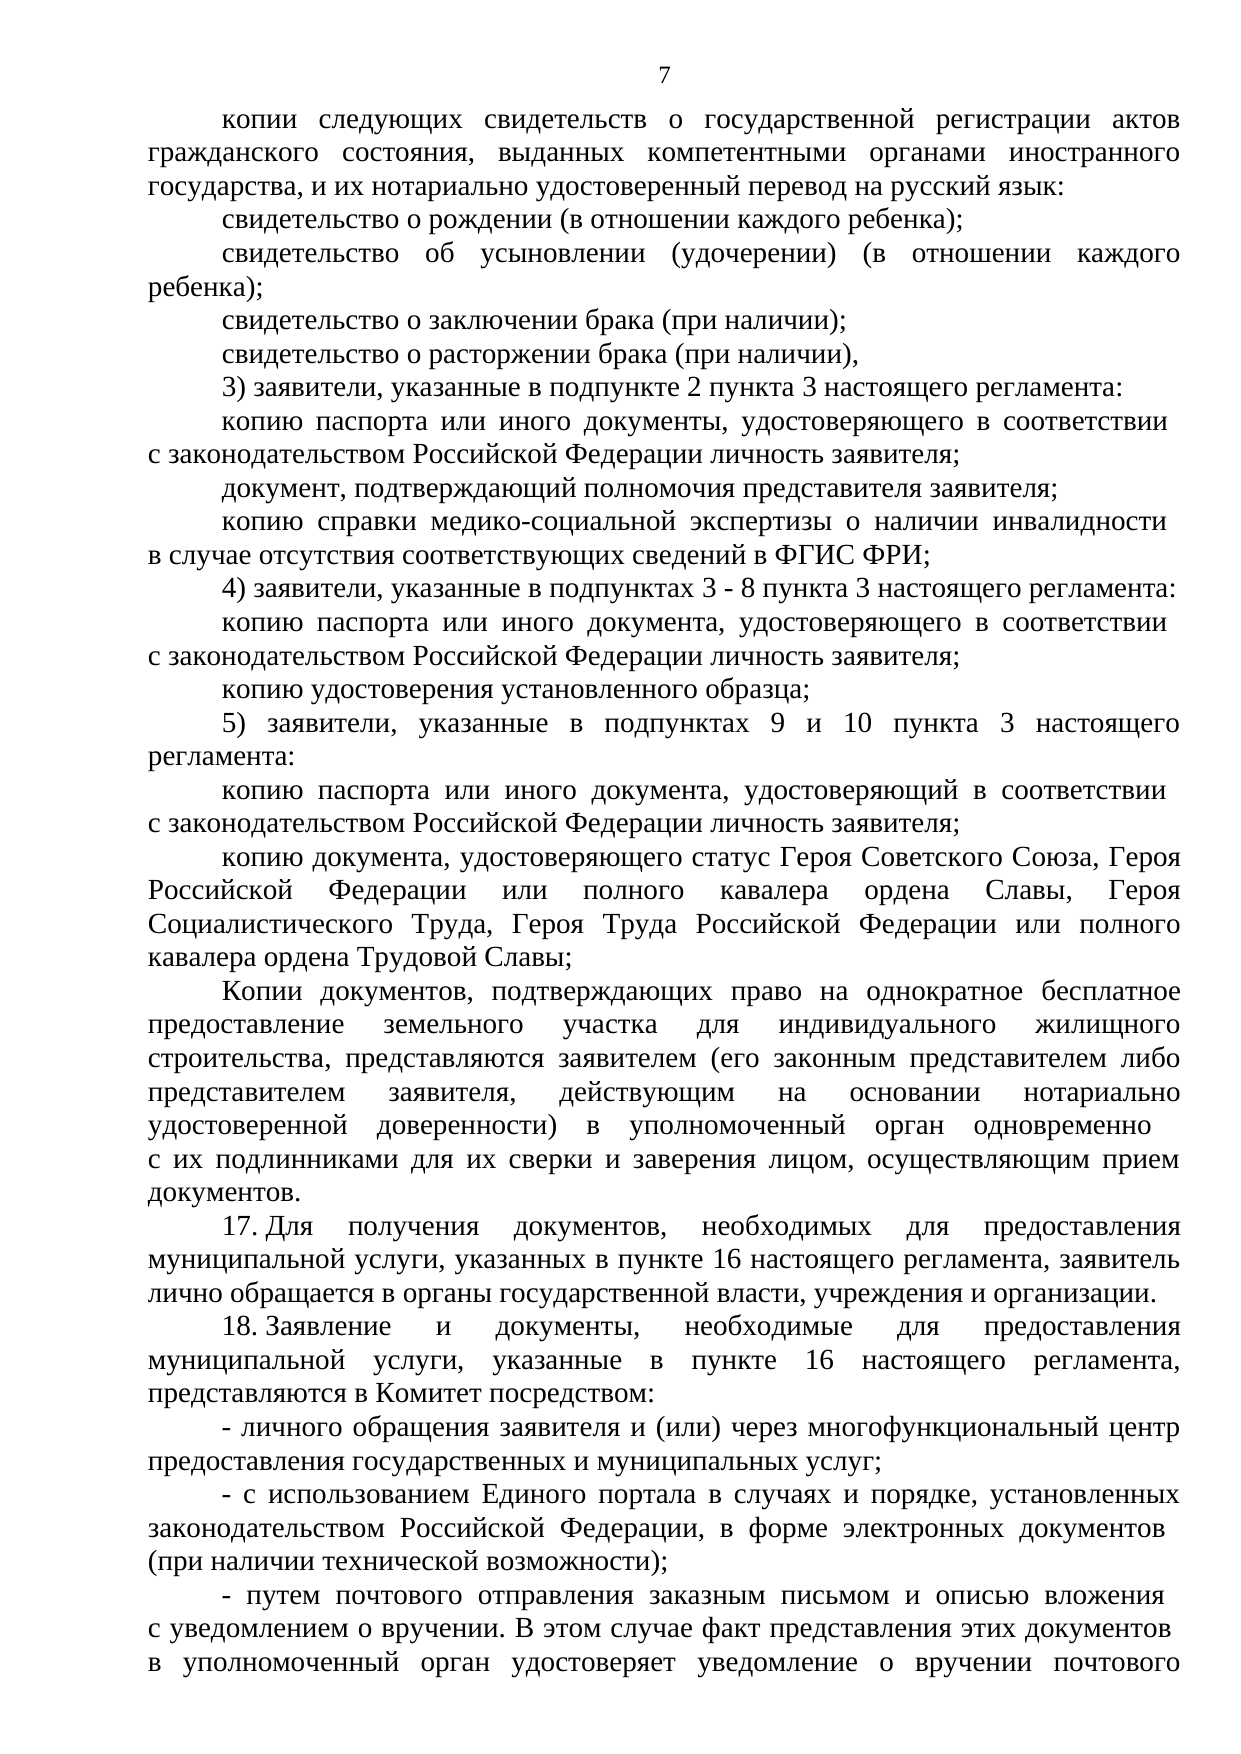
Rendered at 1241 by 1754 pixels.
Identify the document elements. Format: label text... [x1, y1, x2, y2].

text 17. Для получения документов, необходимых для предоставления муниципальной услуги, указанных в пункте 16 настоящего регламента, заявитель лично обращается в органы государственной власти, учреждения и организации. [148, 1208, 1181, 1308]
text копии следующих свидетельств о государственной регистрации актов гражданского состояния, выданных компетентными органами иностранного государства, и их нотариально удостоверенный перевод на русский язык: [148, 101, 1181, 202]
text - с использованием Единого портала в случаях и порядке, установленных законодательством Российской Федерации, в форме электронных документов (при наличии технической возможности); [148, 1476, 1181, 1577]
text копию документа, удостоверяющего статус Героя Советского Союза, Героя Российской Федерации или полного кавалера ордена Славы, Героя Социалистического Труда, Героя Труда Российской Федерации или полного кавалера ордена Трудовой Славы; [148, 839, 1181, 973]
text свидетельство о расторжении брака (при наличии), [148, 336, 1181, 369]
text свидетельство об усыновлении (удочерении) (в отношении каждого ребенка); [148, 235, 1181, 302]
text 18. Заявление и документы, необходимые для предоставления муниципальной услуги, указанные в пункте 16 настоящего регламента, представляются в Комитет посредством: [148, 1308, 1181, 1409]
text копию паспорта или иного документы, удостоверяющего в соответствии с законодательством Российской Федерации личность заявителя; [148, 403, 1181, 470]
text копию удостоверения установленного образца; [148, 671, 1181, 705]
text 3) заявители, указанные в подпункте 2 пункта 3 настоящего регламента: [148, 369, 1181, 403]
text Копии документов, подтверждающих право на однократное бесплатное предоставление земельного участка для индивидуального жилищного строительства, представляются заявителем (его законным представителем либо представителем заявителя, действующим на основании нотариально удостоверенной доверенности) в уполномоченный орган одновременно с их подлинниками для их сверки и заверения лицом, осуществляющим прием документов. [148, 973, 1181, 1208]
text копию справки медико-социальной экспертизы о наличии инвалидности в случае отсутствия соответствующих сведений в ФГИС ФРИ; [148, 503, 1181, 571]
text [148, 1577, 1181, 1677]
text копию паспорта или иного документа, удостоверяющего в соответствии с законодательством Российской Федерации личность заявителя; [148, 604, 1181, 671]
text 4) заявители, указанные в подпунктах 3 - 8 пункта 3 настоящего регламента: [148, 571, 1181, 604]
text - личного обращения заявителя и (или) через многофункциональный центр предоставления государственных и муниципальных услуг; [148, 1409, 1181, 1476]
text документ, подтверждающий полномочия представителя заявителя; [148, 470, 1181, 503]
text 5) заявители, указанные в подпунктах 9 и 10 пункта 3 настоящего регламента: [148, 705, 1181, 772]
text свидетельство о заключении брака (при наличии); [148, 302, 1181, 336]
text копию паспорта или иного документа, удостоверяющий в соответствии с законодательством Российской Федерации личность заявителя; [148, 772, 1181, 839]
text свидетельство о рождении (в отношении каждого ребенка); [148, 202, 1181, 235]
